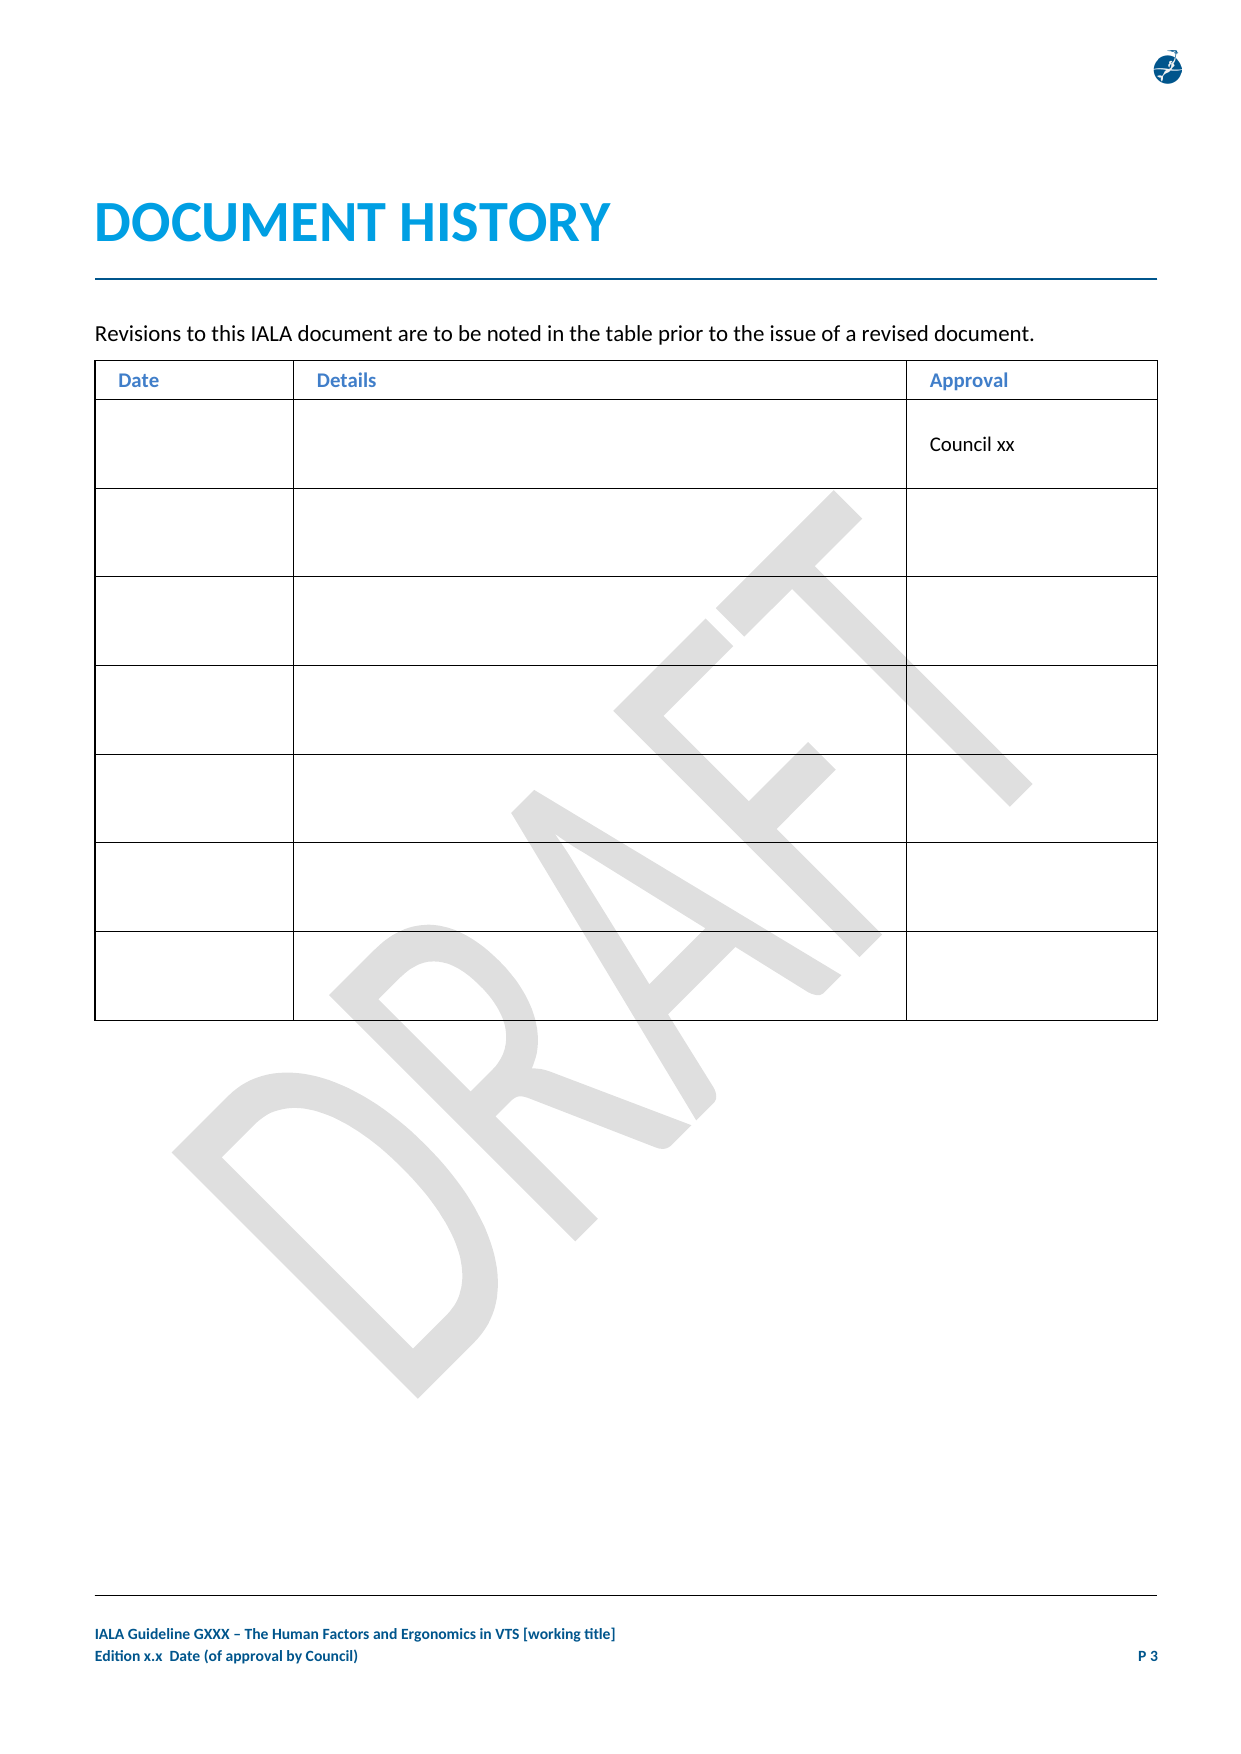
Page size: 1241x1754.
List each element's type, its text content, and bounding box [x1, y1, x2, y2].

table_header Date [96, 361, 293, 399]
table_cell [96, 932, 293, 1019]
table_cell Council xx [907, 400, 1157, 488]
table_cell [96, 666, 293, 753]
table_cell [907, 577, 1157, 665]
table_cell [96, 400, 293, 488]
table_cell [294, 755, 906, 842]
picture [1122, 0, 1241, 119]
table_cell [96, 755, 293, 842]
table_cell [907, 666, 1157, 753]
table_header Approval [907, 361, 1157, 399]
text Revisions to this IALA document are to be noted in the table prior to the issue of a revised document. [94, 319, 1157, 347]
table_cell [294, 843, 906, 931]
table_cell [294, 489, 906, 576]
table_cell [907, 489, 1157, 576]
table_cell [96, 577, 293, 665]
table_cell [294, 577, 906, 665]
table_cell [294, 666, 906, 753]
table_cell [294, 932, 906, 1019]
table_cell [907, 932, 1157, 1019]
table_header Details [294, 361, 906, 399]
table_cell [294, 400, 906, 488]
table_cell [96, 489, 293, 576]
table_cell [907, 755, 1157, 842]
table_cell [907, 843, 1157, 931]
table_cell [96, 843, 293, 931]
